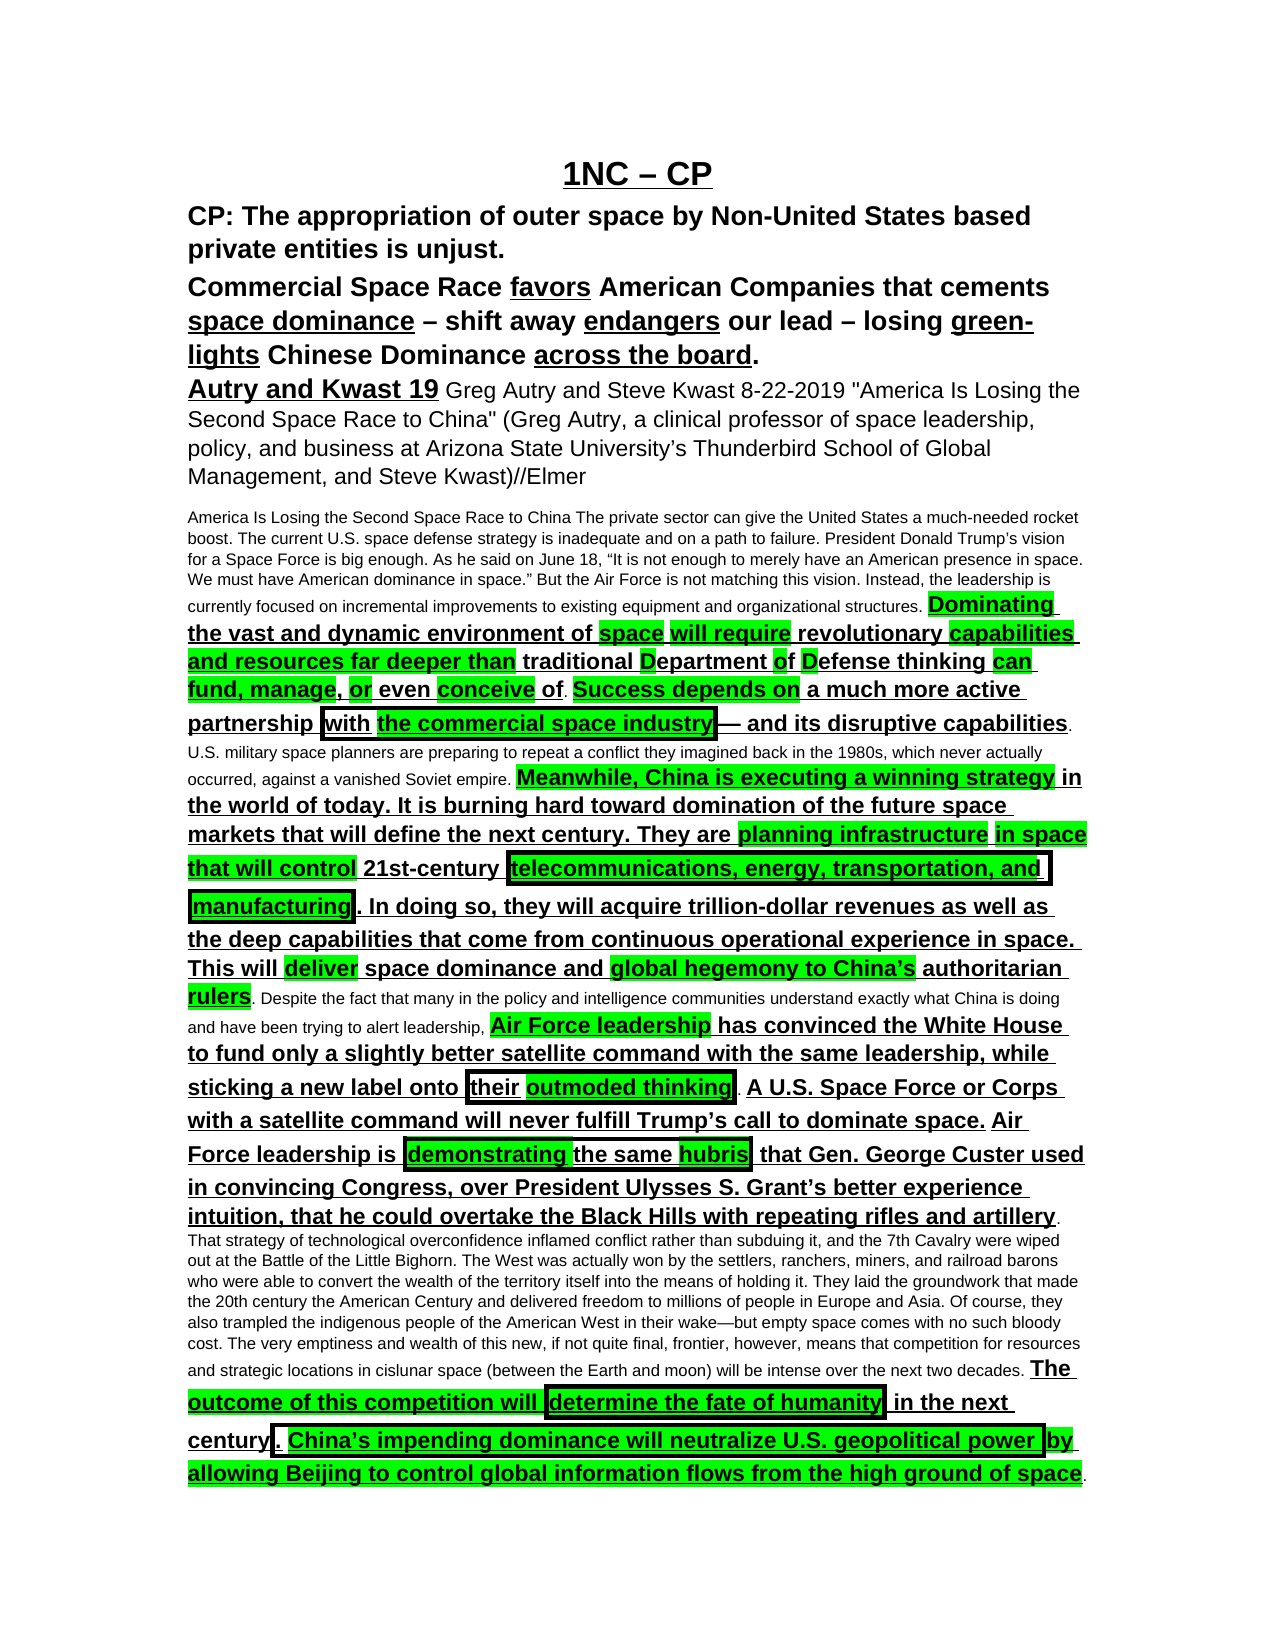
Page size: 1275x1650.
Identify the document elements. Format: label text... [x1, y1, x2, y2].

subtitle CP: The appropriation of outer space by Non-United States based private entities is unjust. [187, 200, 1087, 265]
subtitle Commercial Space Race favors American Companies that cements space dominance – shift away endangers our lead – losing green-lights Chinese Dominance across the board. [187, 271, 1087, 370]
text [187, 845, 1087, 1487]
subtitle 1NC – CP [187, 154, 1087, 193]
text Autry and Kwast 19 Greg Autry and Steve Kwast 8-22-2019 "America Is Losing the Second Space Race to China" (Greg Autry, a clinical professor of space leadership, policy, and business at Arizona State University’s Thunderbird School of Global Management, and Steve Kwast)//Elmer [187, 373, 1087, 489]
